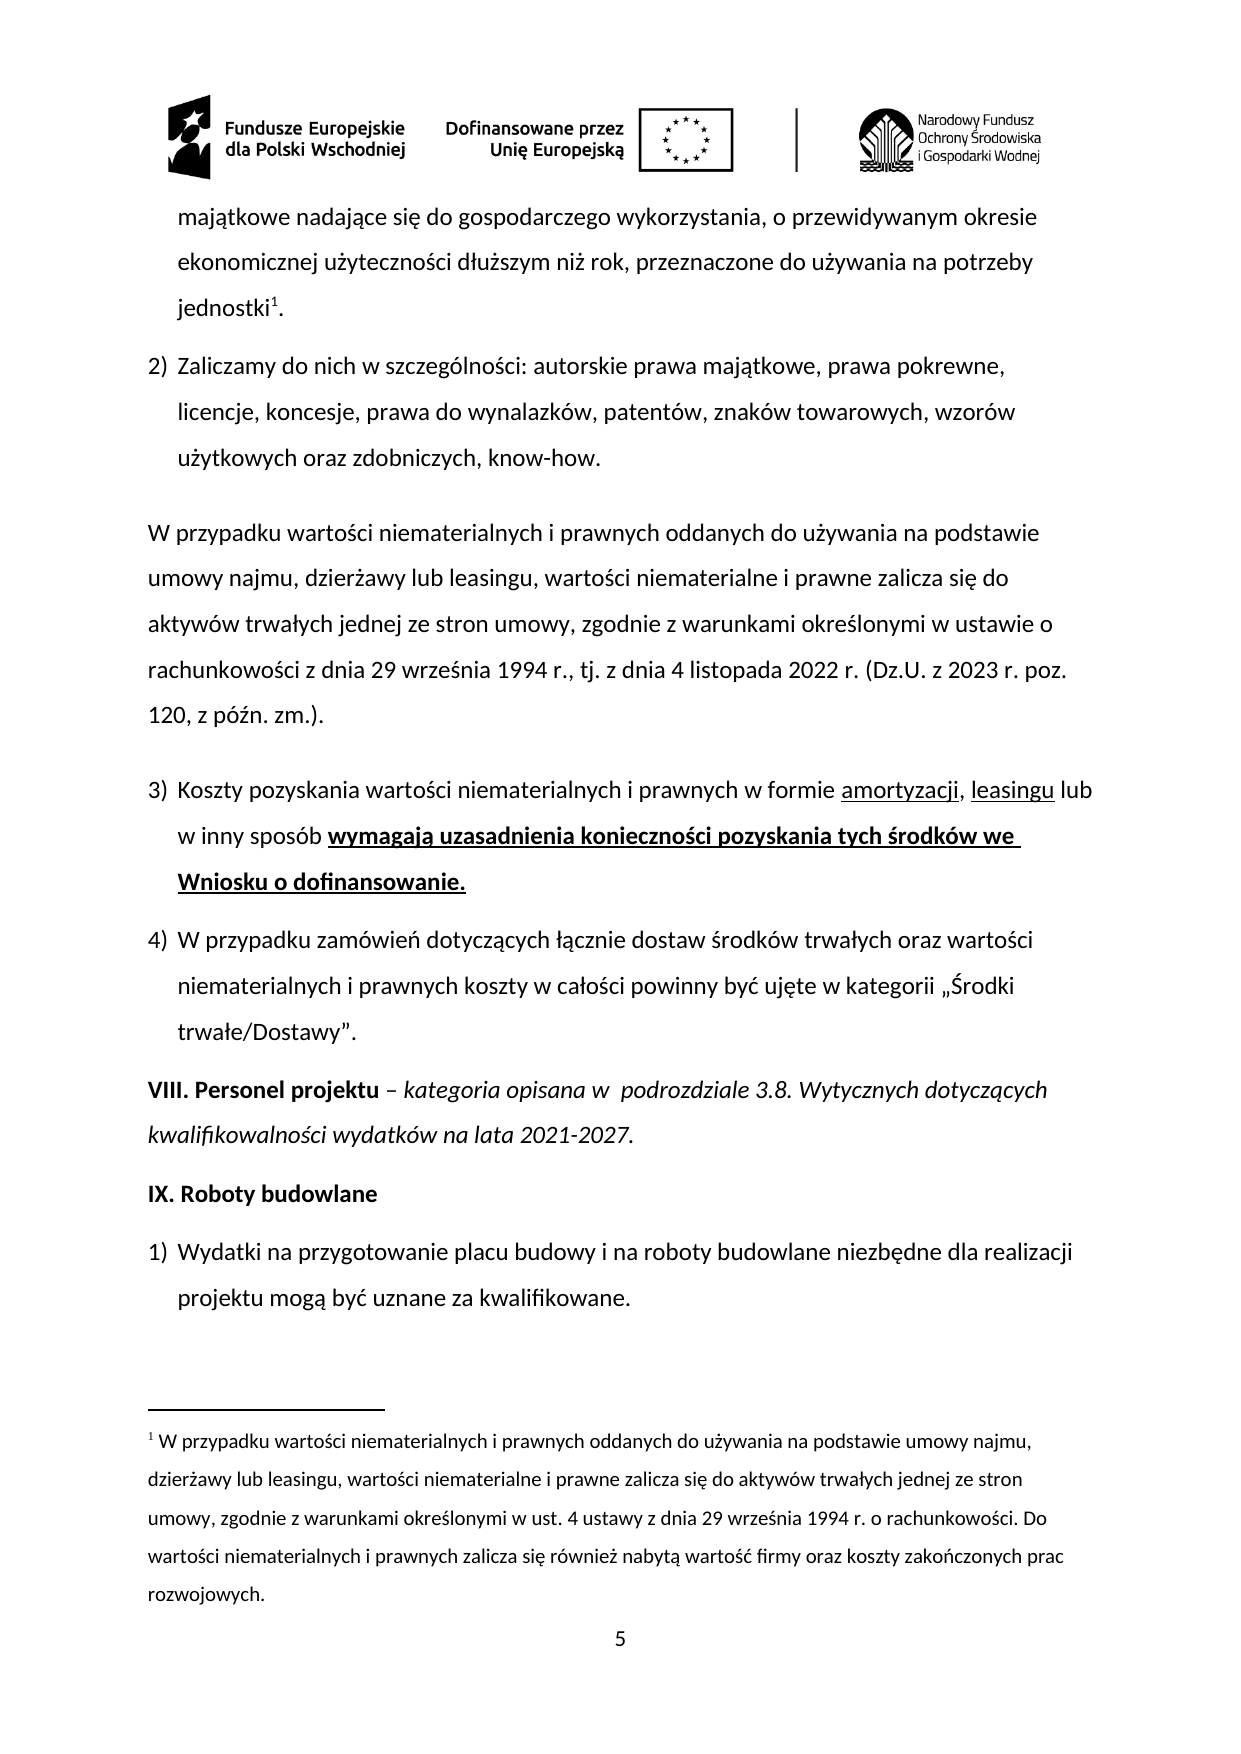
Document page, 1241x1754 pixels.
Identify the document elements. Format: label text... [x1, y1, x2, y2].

text VIII. Personel projektu – kategoria opisana w podrozdziale 3.8. Wytycznych dotyczących kwalifikowalności wydatków na lata 2021-2027. [148, 1074, 1093, 1150]
list Wydatki na przygotowanie placu budowy i na roboty budowlane niezbędne dla realizacji projektu mogą być uznane za kwalifikowane. [148, 1236, 1093, 1312]
list IX. Roboty budowlane [148, 1178, 1093, 1208]
picture [147, 73, 1064, 201]
list W przypadku zamówień dotyczących łącznie dostaw środków trwałych oraz wartości niematerialnych i prawnych koszty w całości powinny być ujęte w kategorii „Środki trwałe/Dostawy”. [148, 924, 1093, 1046]
list Koszty pozyskania wartości niematerialnych i prawnych w formie amortyzacji, leasingu lub w inny sposób wymagają uzasadnienia konieczności pozyskania tych środków we Wniosku o dofinansowanie. [148, 774, 1093, 897]
list Zaliczamy do nich w szczególności: autorskie prawa majątkowe, prawa pokrewne, licencje, koncesje, prawa do wynalazków, patentów, znaków towarowych, wzorów użytkowych oraz zdobniczych, know-how. [148, 350, 1093, 472]
text W przypadku wartości niematerialnych i prawnych oddanych do używania na podstawie umowy najmu, dzierżawy lub leasingu, wartości niematerialne i prawne zalicza się do aktywów trwałych jednej ze stron umowy, zgodnie z warunkami określonymi w ustawie o rachunkowości z dnia 29 września 1994 r., tj. z dnia 4 listopada 2022 r. (Dz.U. z 2023 r. poz. 120, z późn. zm.). [148, 517, 1093, 730]
